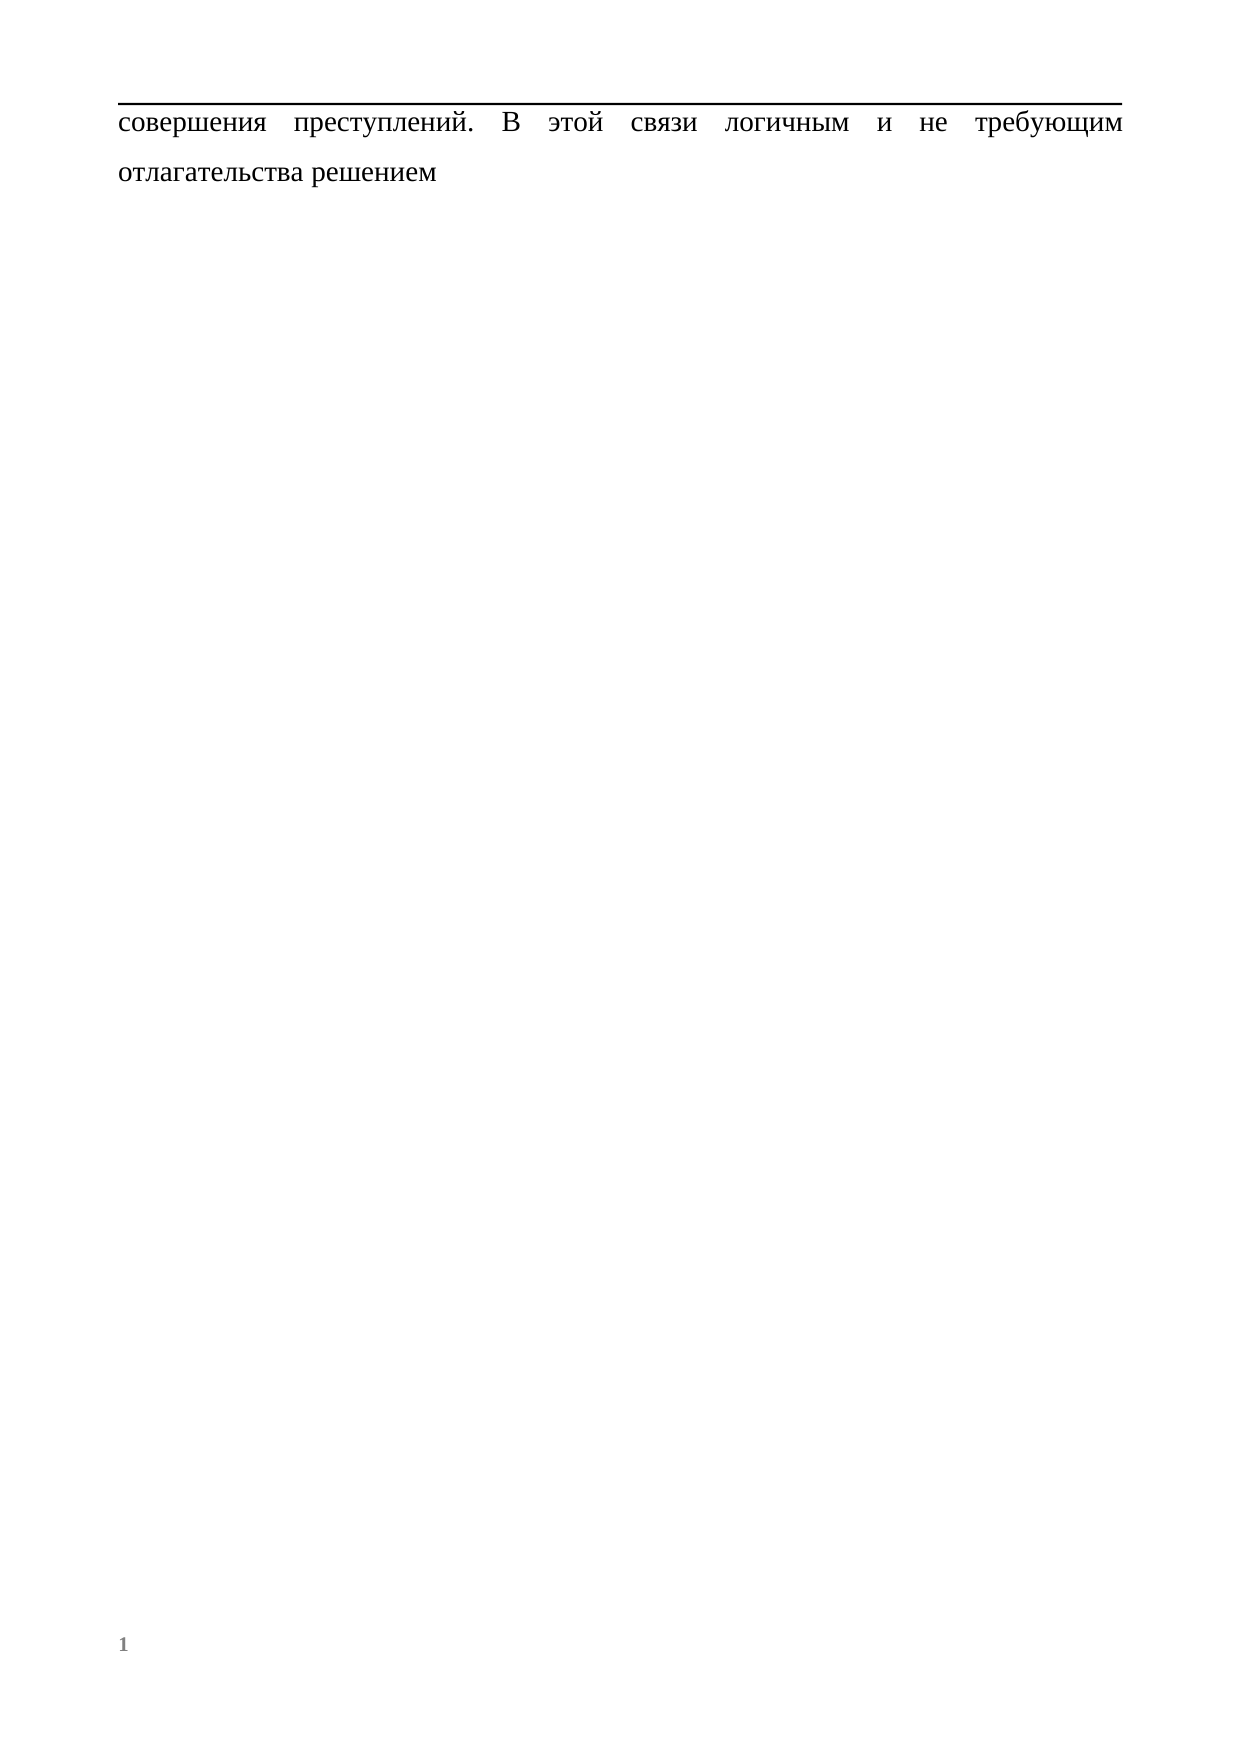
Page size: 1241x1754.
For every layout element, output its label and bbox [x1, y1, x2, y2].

text [118, 104, 1123, 188]
